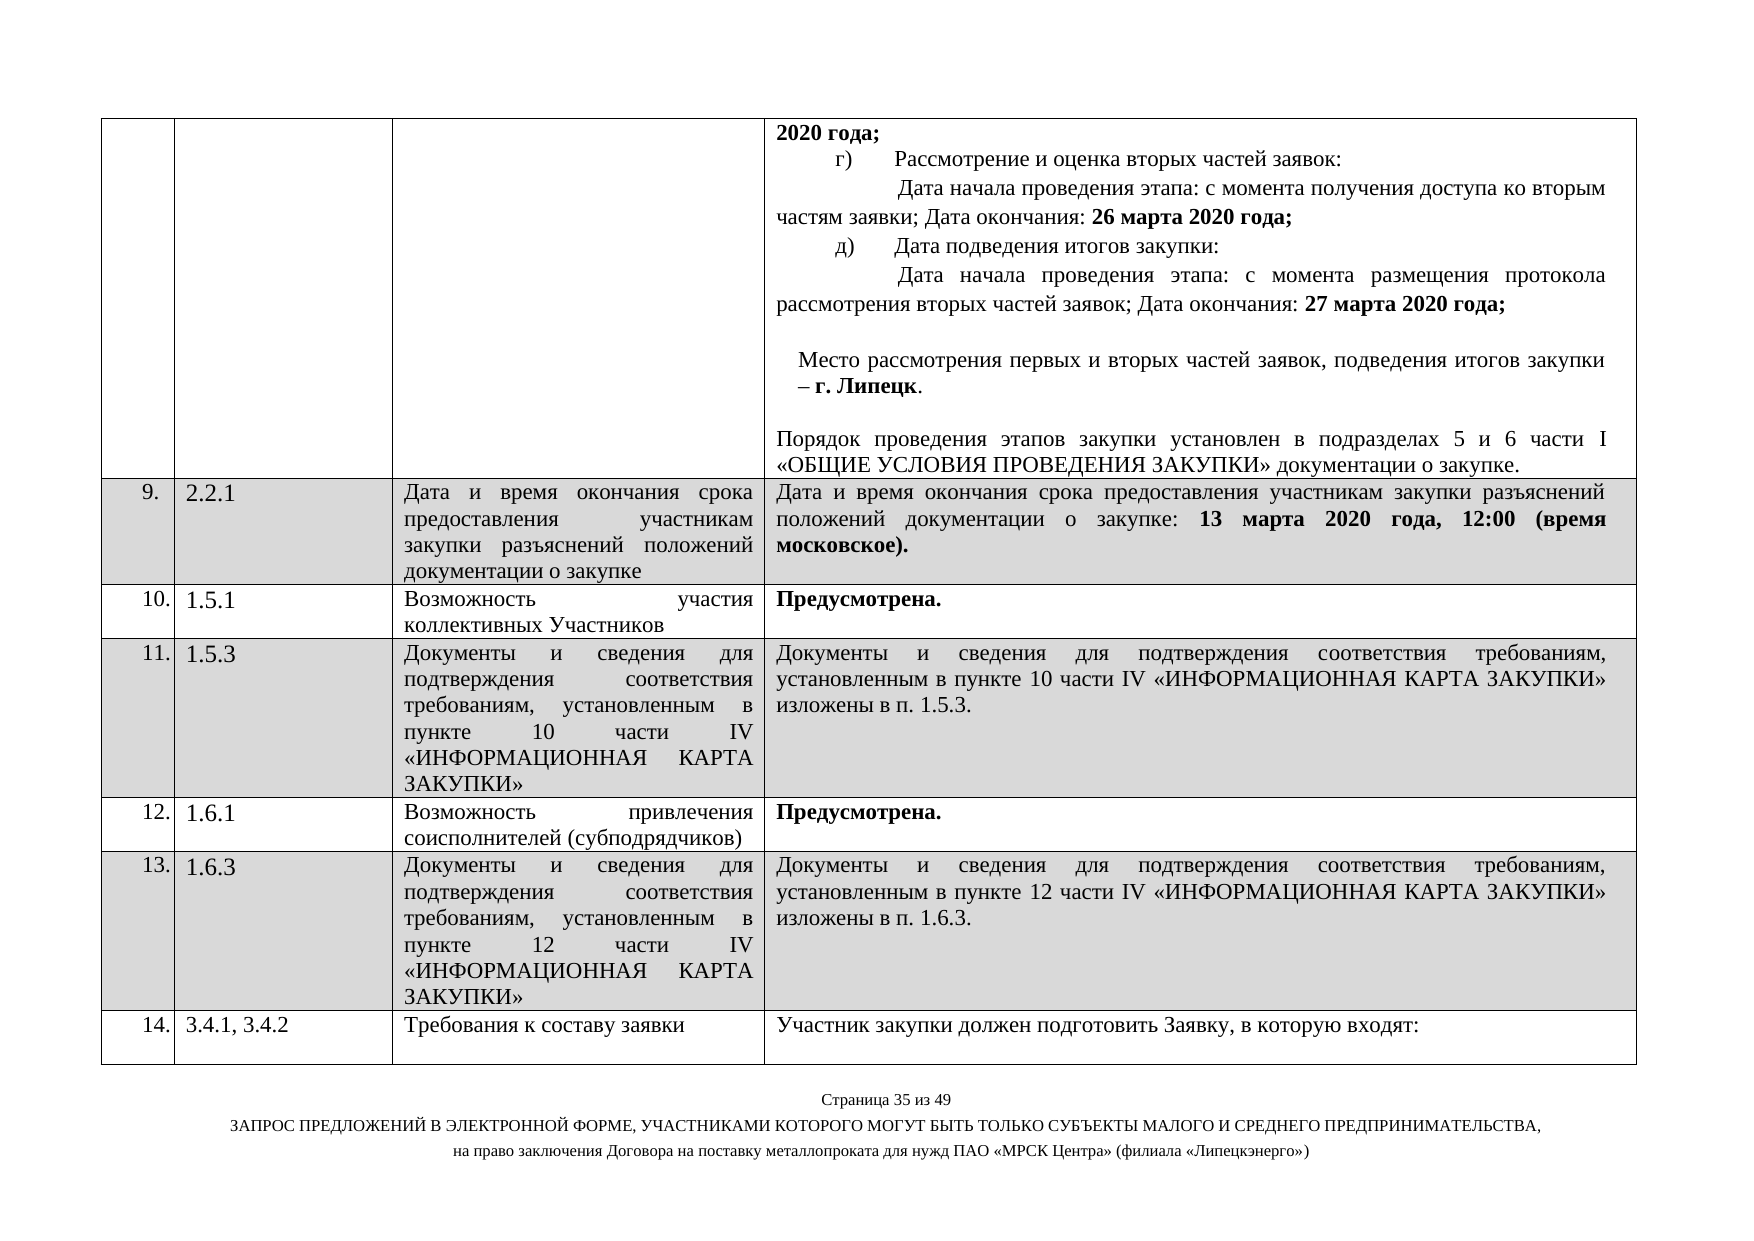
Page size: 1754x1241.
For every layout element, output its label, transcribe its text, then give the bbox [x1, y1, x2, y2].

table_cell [393, 1011, 764, 1063]
table_cell Дата и время окончания срока предоставления участникам закупки разъяснений положений документации о закупке [393, 479, 764, 584]
table_cell 1.5.3 [175, 639, 392, 797]
table_cell 1.6.3 [175, 852, 392, 1010]
table_cell [102, 639, 174, 797]
table_cell Документы и сведения для подтверждения соответствия требованиям, установленным в пункте 12 части IV «ИНФОРМАЦИОННАЯ КАРТА ЗАКУПКИ» изложены в п. 1.6.3. [765, 852, 1636, 1010]
table_cell 1.6.1 [175, 798, 392, 851]
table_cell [765, 1011, 1636, 1063]
table_cell [102, 1011, 174, 1063]
table_cell Возможность привлечения соисполнителей (субподрядчиков) [393, 798, 764, 851]
table_cell [102, 585, 174, 638]
table_cell Документы и сведения для подтверждения соответствия требованиям, установленным в пункте 10 части IV «ИНФОРМАЦИОННАЯ КАРТА ЗАКУПКИ» [393, 639, 764, 797]
table_cell [102, 852, 174, 1010]
table_cell Дата и время окончания срока предоставления участникам закупки разъяснений положений документации о закупке: 13 марта 2020 года, 12:00 (время московское). [765, 479, 1636, 584]
table_cell [102, 798, 174, 851]
table_cell 3.4.1, 3.4.2 [175, 1011, 392, 1063]
table_cell [102, 479, 174, 584]
table_cell Предусмотрена. [765, 798, 1636, 851]
table_cell Возможность участия коллективных Участников [393, 585, 764, 638]
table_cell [175, 119, 392, 477]
table_cell Документы и сведения для подтверждения соответствия требованиям, установленным в пункте 10 части IV «ИНФОРМАЦИОННАЯ КАРТА ЗАКУПКИ» изложены в п. 1.5.3. [765, 639, 1636, 797]
table_cell 1.5.1 [175, 585, 392, 638]
table_cell [102, 119, 174, 477]
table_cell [393, 119, 764, 477]
table_cell Документы и сведения для подтверждения соответствия требованиям, установленным в пункте 12 части IV «ИНФОРМАЦИОННАЯ КАРТА ЗАКУПКИ» [393, 852, 764, 1010]
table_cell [765, 119, 1636, 477]
table_cell 2.2.1 [175, 479, 392, 584]
table_cell Предусмотрена. [765, 585, 1636, 638]
